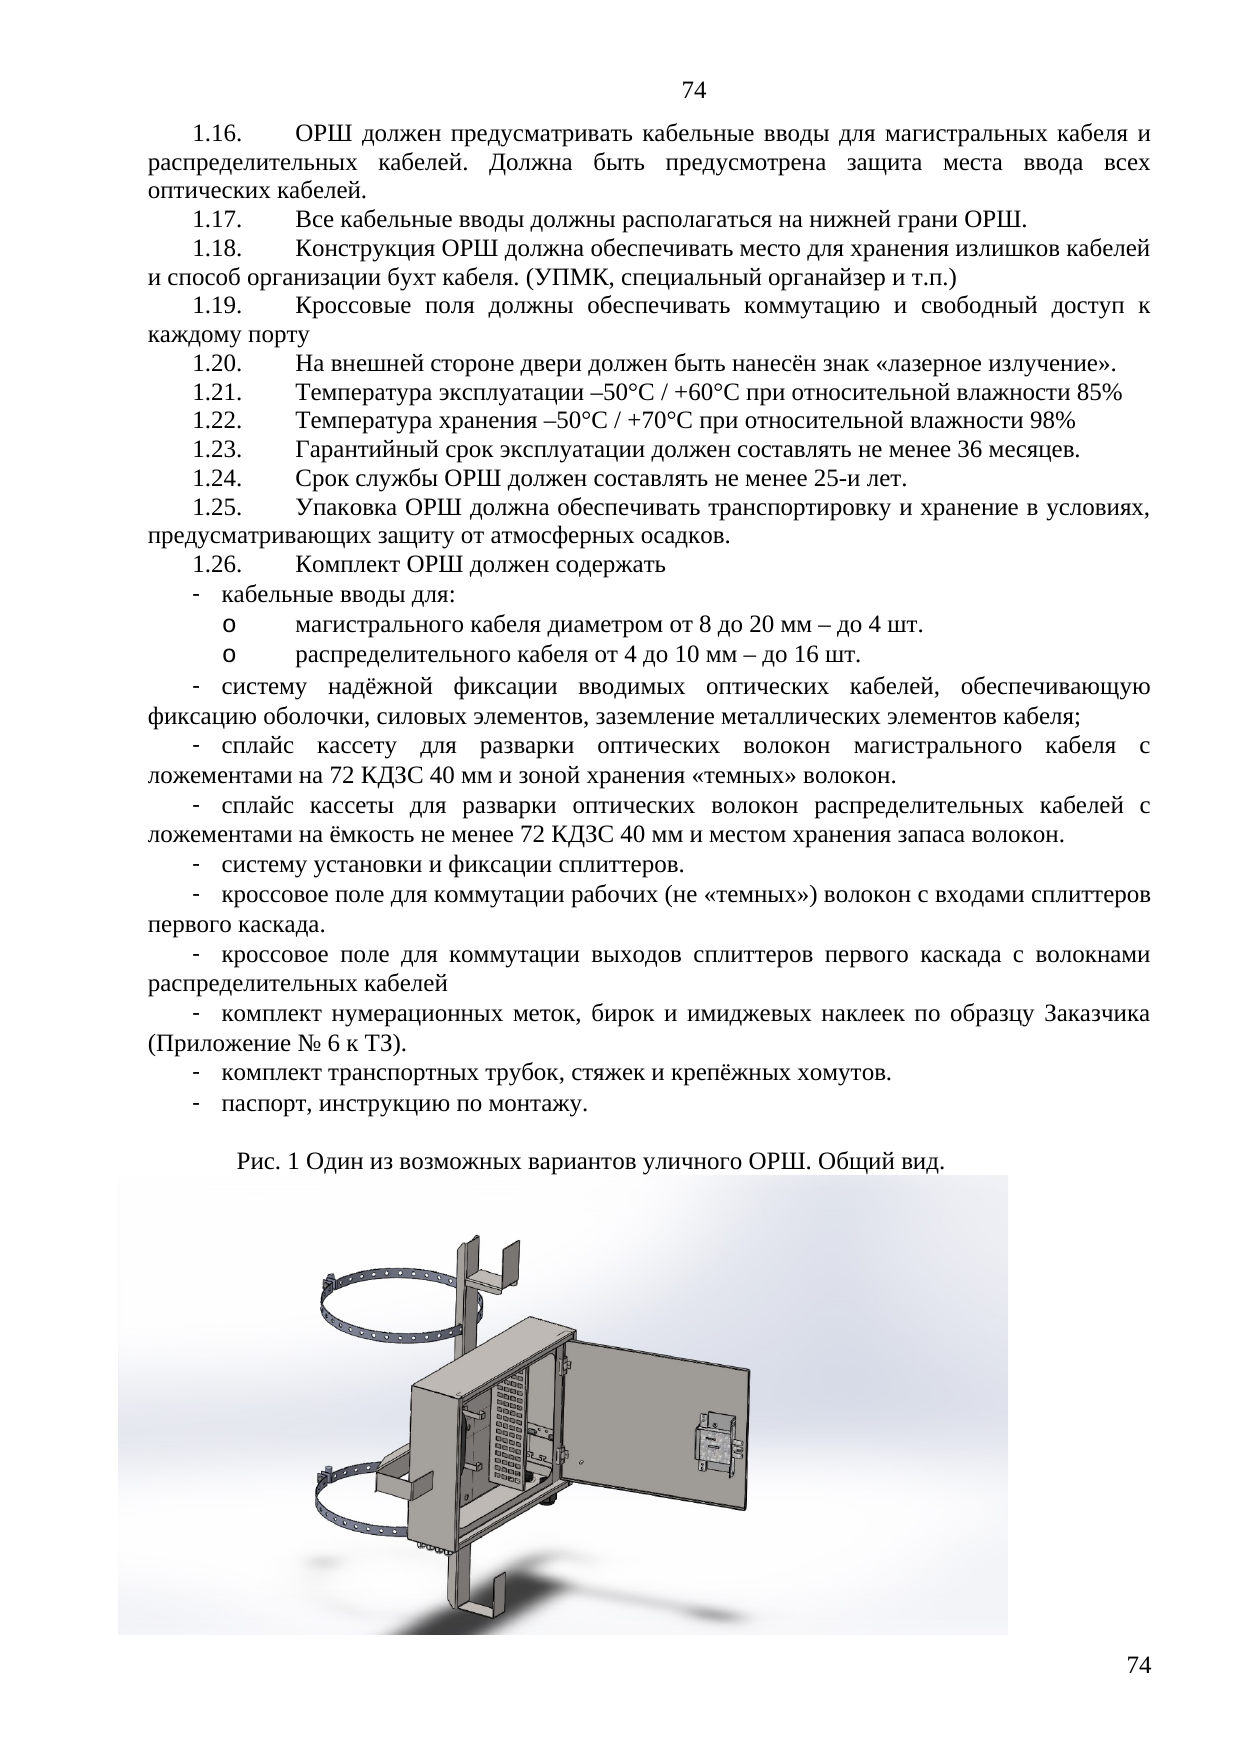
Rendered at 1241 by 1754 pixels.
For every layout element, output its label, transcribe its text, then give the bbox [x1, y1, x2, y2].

list ОРШ должен предусматривать кабельные вводы для магистральных кабеля и распределительных кабелей. Должна быть предусмотрена защита места ввода всех оптических кабелей. [148, 118, 1152, 204]
text Рис. 1 Один из возможных вариантов уличного ОРШ. Общий вид. [148, 1146, 1152, 1175]
list Срок службы ОРШ должен составлять не менее 25-и лет. [148, 463, 1152, 492]
list Гарантийный срок эксплуатации должен составлять не менее 36 месяцев. [148, 434, 1152, 463]
list Комплект ОРШ должен содержать [148, 549, 1152, 578]
list комплект нумерационных меток, бирок и имиджевых наклеек по образцу Заказчика (Приложение № 6 к ТЗ). [148, 997, 1152, 1056]
list сплайс кассету для разварки оптических волокон магистрального кабеля с ложементами на 72 КДЗС 40 мм и зоной хранения «темных» волокон. [148, 729, 1152, 789]
list систему установки и фиксации сплиттеров. [148, 848, 1152, 879]
list комплект транспортных трубок, стяжек и крепёжных хомутов. [148, 1056, 1152, 1087]
list распределительного кабеля от 4 до 10 мм – до 16 шт. [177, 639, 1152, 670]
list кабельные вводы для: [148, 578, 1152, 609]
list Конструкция ОРШ должна обеспечивать место для хранения излишков кабелей и способ организации бухт кабеля. (УПМК, специальный органайзер и т.п.) [148, 233, 1152, 291]
list Упаковка ОРШ должна обеспечивать транспортировку и хранение в условиях, предусматривающих защиту от атмосферных осадков. [148, 492, 1152, 549]
list сплайс кассеты для разварки оптических волокон распределительных кабелей с ложементами на ёмкость не менее 72 КДЗС 40 мм и местом хранения запаса волокон. [148, 789, 1152, 848]
list На внешней стороне двери должен быть нанесён знак «лазерное излучение». [148, 348, 1152, 377]
picture [118, 1175, 1009, 1635]
list Все кабельные вводы должны располагаться на нижней грани ОРШ. [148, 204, 1152, 233]
list паспорт, инструкцию по монтажу. [148, 1087, 1152, 1117]
list кроссовое поле для коммутации выходов сплиттеров первого каскада с волокнами распределительных кабелей [148, 938, 1152, 997]
list кроссовое поле для коммутации рабочих (не «темных») волокон с входами сплиттеров первого каскада. [148, 879, 1152, 938]
list Температура хранения –50°C / +70°C при относительной влажности 98% [148, 406, 1152, 434]
list магистрального кабеля диаметром от 8 до 20 мм – до 4 шт. [177, 609, 1152, 639]
list Температура эксплуатации –50°C / +60°C при относительной влажности 85% [148, 377, 1152, 406]
list Кроссовые поля должны обеспечивать коммутацию и свободный доступ к каждому порту [148, 291, 1152, 348]
list систему надёжной фиксации вводимых оптических кабелей, обеспечивающую фиксацию оболочки, силовых элементов, заземление металлических элементов кабеля; [148, 670, 1152, 729]
